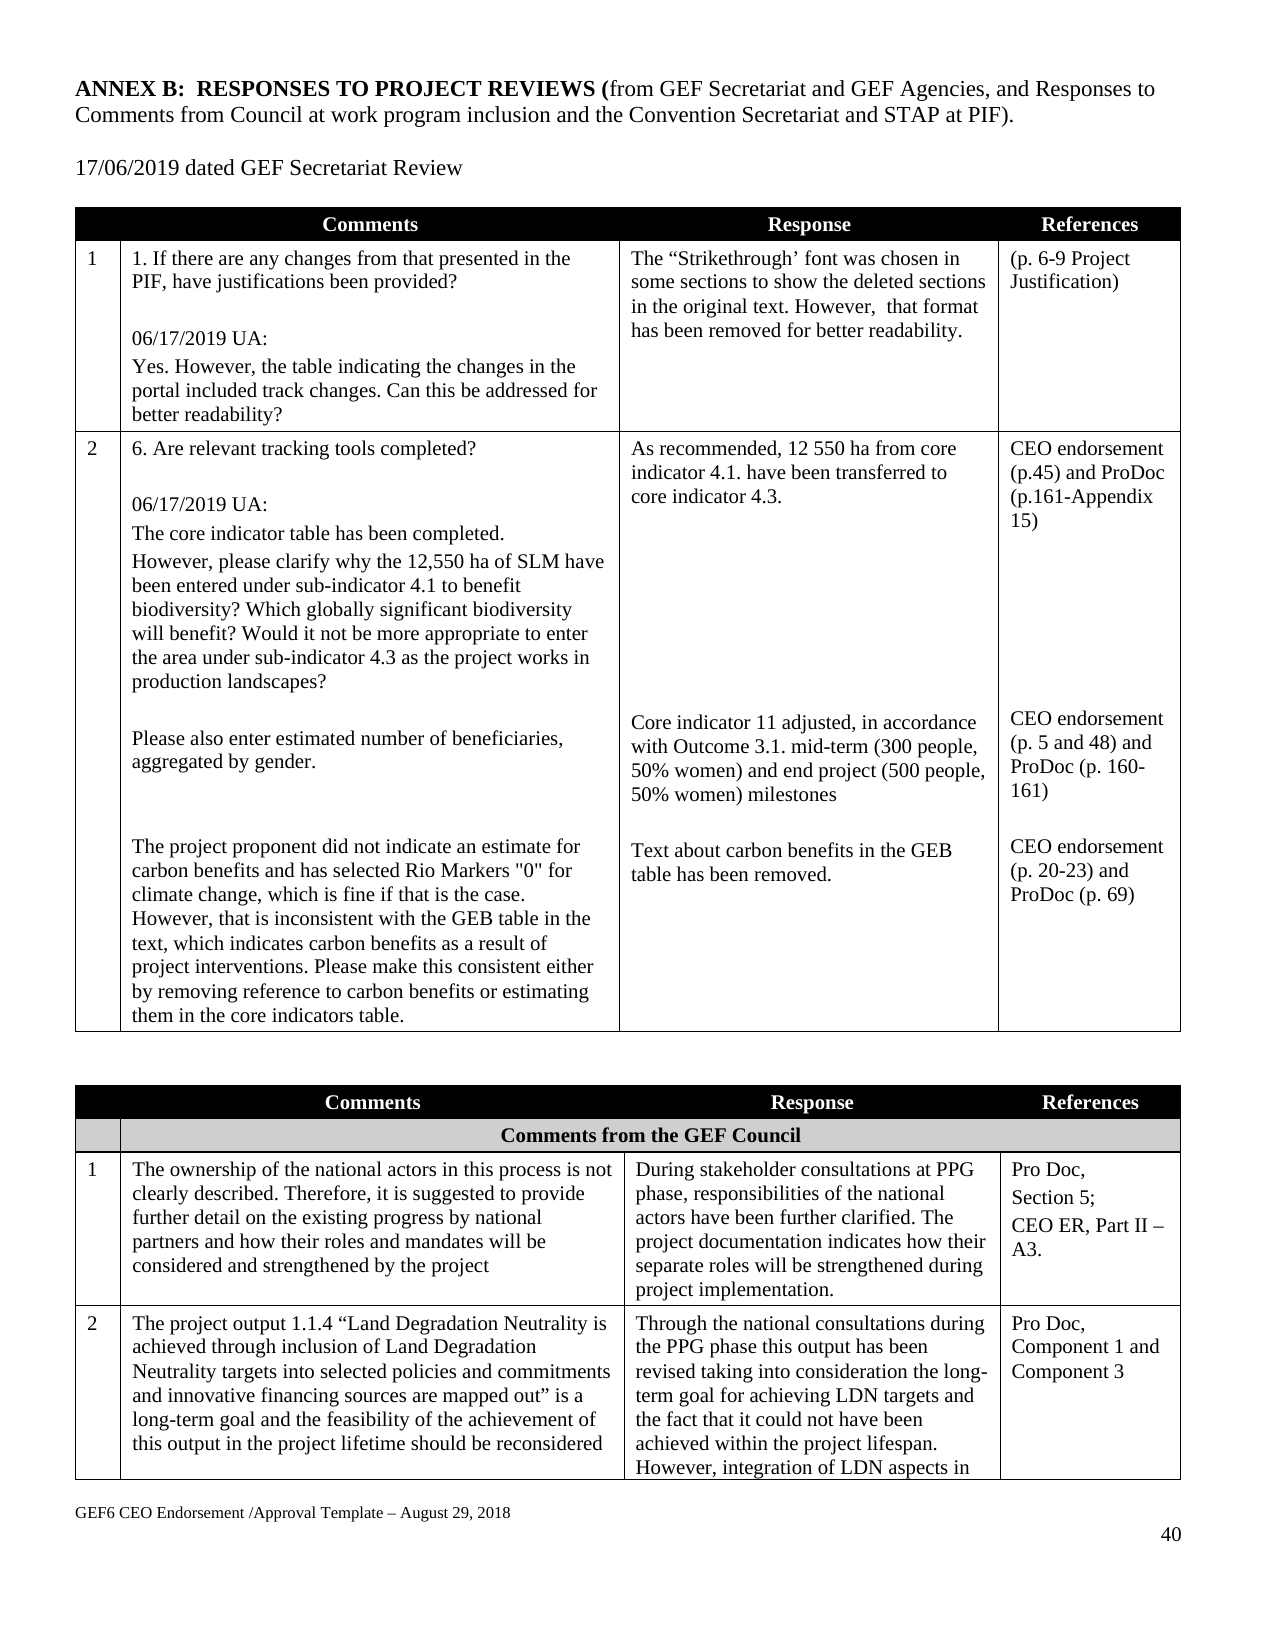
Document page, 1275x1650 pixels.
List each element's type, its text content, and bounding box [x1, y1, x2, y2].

table_cell 6. Are relevant tracking tools completed? 06/17/2019 UA: The core indicator table has been completed. However, please clarify why the 12,550 ha of SLM have been entered under sub-indicator 4.1 to benefit biodiversity? Which globally significant biodiversity will benefit? Would it not be more appropriate to enter the area under sub-indicator 4.3 as the project works in production landscapes? Please also enter estimated number of beneficiaries, aggregated by gender. The project proponent did not indicate an estimate for carbon benefits and has selected Rio Markers "0" for climate change, which is fine if that is the case. However, that is inconsistent with the GEB table in the text, which indicates carbon benefits as a result of project interventions. Please make this consistent either by removing reference to carbon benefits or estimating them in the core indicators table. [121, 432, 619, 1031]
table_header [76, 1086, 120, 1118]
table_header [76, 208, 120, 240]
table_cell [121, 1306, 624, 1479]
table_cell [1001, 1306, 1180, 1479]
table_cell 1 [76, 1153, 120, 1305]
table_header Response [620, 208, 998, 240]
table_header Comments [121, 1086, 624, 1118]
table_cell [76, 1119, 120, 1151]
table_header References [1001, 1086, 1180, 1118]
table_cell (p. 6-9 Project Justification) [999, 241, 1180, 431]
text 17/06/2019 dated GEF Secretariat Review [75, 154, 1181, 180]
table_header Response [625, 1086, 1000, 1118]
table_header Comments [121, 208, 619, 240]
table_cell 2 [76, 1306, 120, 1479]
table_cell The ownership of the national actors in this process is not clearly described. Therefore, it is suggested to provide further detail on the existing progress by national partners and how their roles and mandates will be considered and strengthened by the project [121, 1153, 624, 1305]
table_cell Pro Doc, Section 5; CEO ER, Part II – A3. [1001, 1153, 1180, 1305]
table_cell 1 [76, 241, 120, 431]
table_cell Comments from the GEF Council [121, 1119, 1180, 1151]
table_cell As recommended, 12 550 ha from core indicator 4.1. have been transferred to core indicator 4.3. Core indicator 11 adjusted, in accordance with Outcome 3.1. mid-term (300 people, 50% women) and end project (500 people, 50% women) milestones Text about carbon benefits in the GEB table has been removed. [620, 432, 998, 1031]
table_cell The “Strikethrough’ font was chosen in some sections to show the deleted sections in the original text. However, that format has been removed for better readability. [620, 241, 998, 431]
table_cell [625, 1306, 1000, 1479]
text ANNEX B: RESPONSES TO PROJECT REVIEWS (from GEF Secretariat and GEF Agencies, and Responses to Comments from Council at work program inclusion and the Convention Secretariat and STAP at PIF). [75, 75, 1181, 128]
table_cell 2 [76, 432, 120, 1031]
table_header References [999, 208, 1180, 240]
table_cell 1. If there are any changes from that presented in the PIF, have justifications been provided? 06/17/2019 UA: Yes. However, the table indicating the changes in the portal included track changes. Can this be addressed for better readability? [121, 241, 619, 431]
table_cell CEO endorsement (p.45) and ProDoc (p.161-Appendix 15) CEO endorsement (p. 5 and 48) and ProDoc (p. 160-161) CEO endorsement (p. 20-23) and ProDoc (p. 69) [999, 432, 1180, 1031]
table_cell During stakeholder consultations at PPG phase, responsibilities of the national actors have been further clarified. The project documentation indicates how their separate roles will be strengthened during project implementation. [625, 1153, 1000, 1305]
